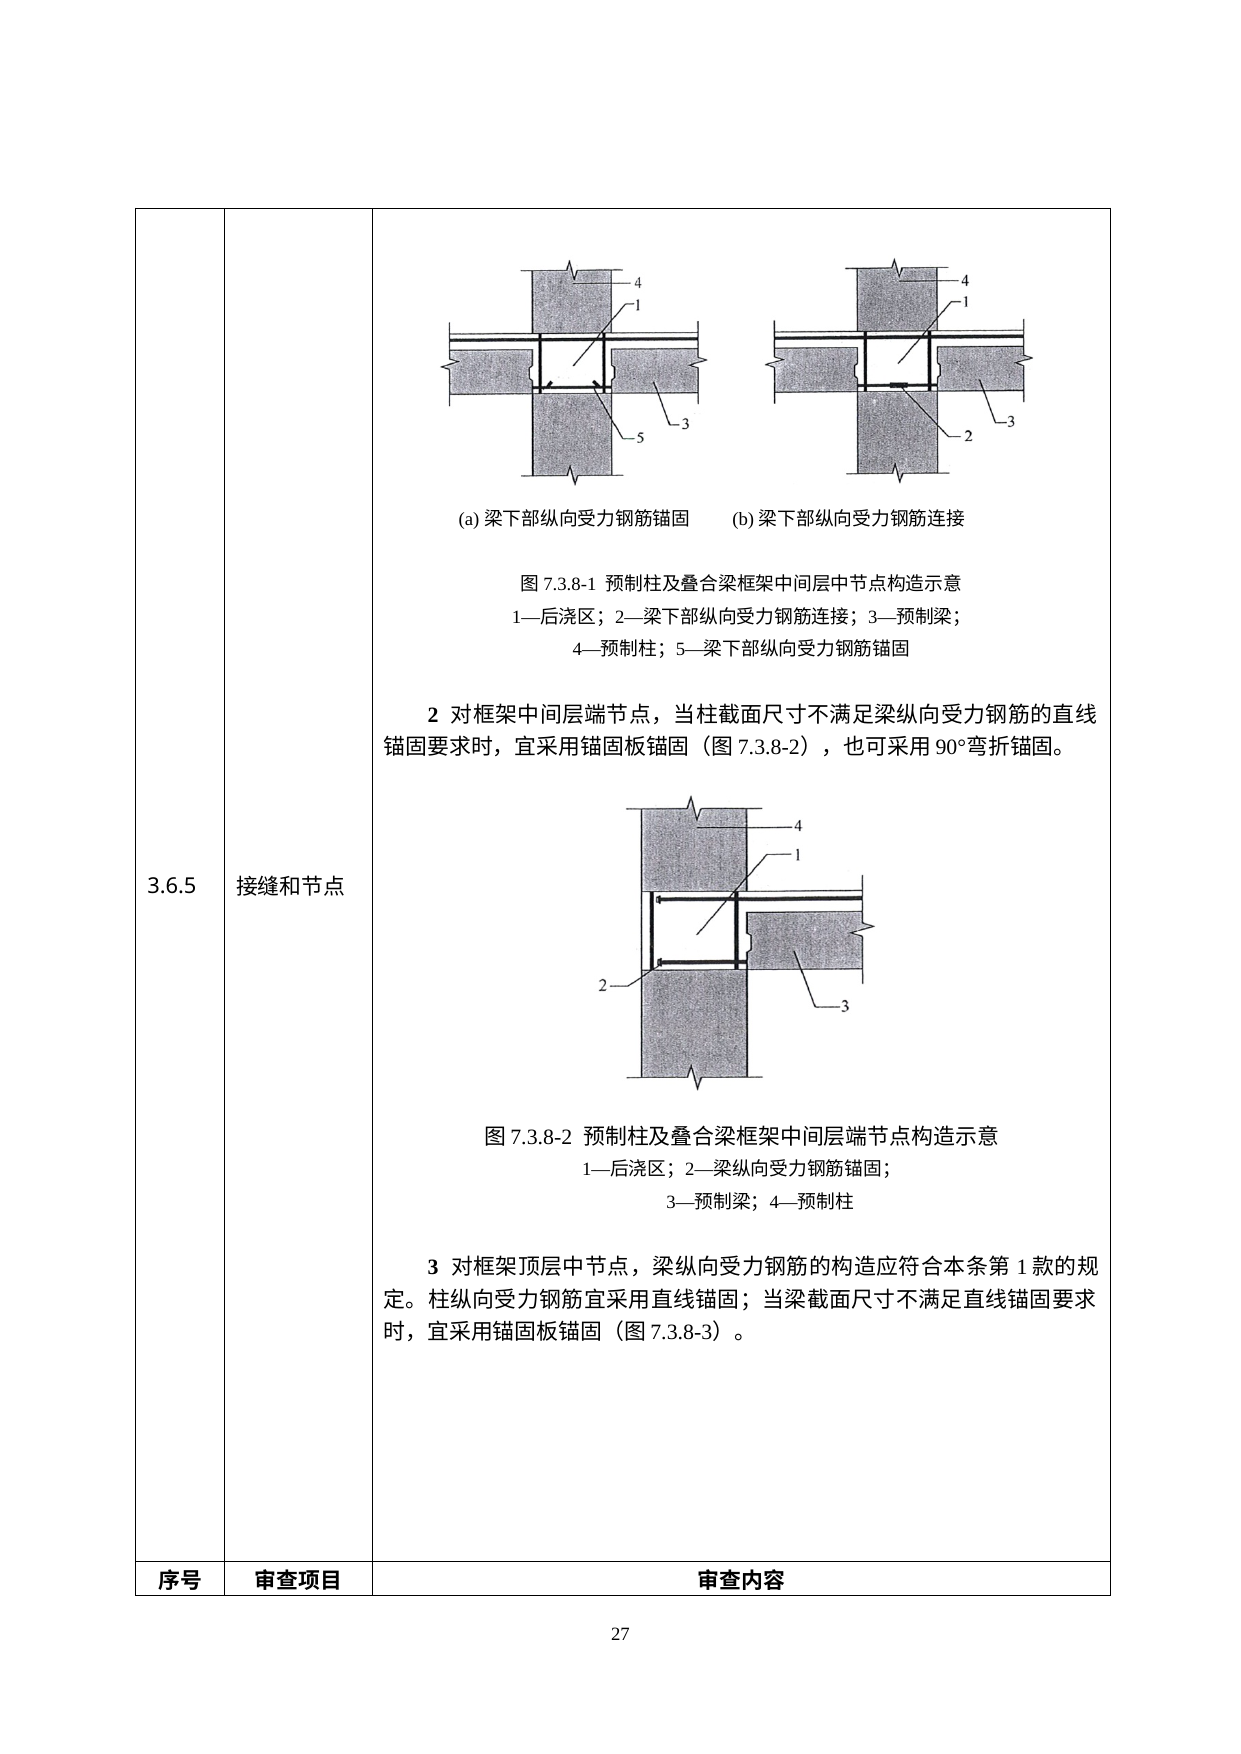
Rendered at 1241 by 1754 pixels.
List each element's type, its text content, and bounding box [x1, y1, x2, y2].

table_cell 审查内容 [373, 1562, 1110, 1595]
picture [437, 255, 1039, 486]
table_cell 审查项目 [225, 1562, 372, 1595]
table_cell 序号 [136, 1562, 224, 1595]
picture [588, 780, 882, 1093]
table_cell 接缝和节点 [225, 209, 372, 1561]
table_cell (a) 梁下部纵向受力钢筋锚固 (b) 梁下部纵向受力钢筋连接 图7.3.8-1 预制柱及叠合梁框架中间层中节点构造示意 1—后浇区；2—梁下部纵向受力钢筋连接；3—预制梁； 4—预制柱；5—梁下部纵向受力钢筋锚固 2 对框架中间层端节点，当柱截面尺寸不满足梁纵向受力钢筋的直线锚固要求时，宜采用锚固板锚固（图7.3.8-2），也可采用90°弯折锚固。 图7.3.8-2 预制柱及叠合梁框架中间层端节点构造示意 1—后浇区；2—梁纵向受力钢筋锚固； 3—预制梁；4—预制柱 3 对框架顶层中节点，梁纵向受力钢筋的构造应符合本条第1款的规定。柱纵向受力钢筋宜采用直线锚固；当梁截面尺寸不满足直线锚固要求时，宜采用锚固板锚固（图7.3.8-3）。 [373, 209, 1110, 1561]
table_cell 3.6.5 [136, 209, 224, 1561]
